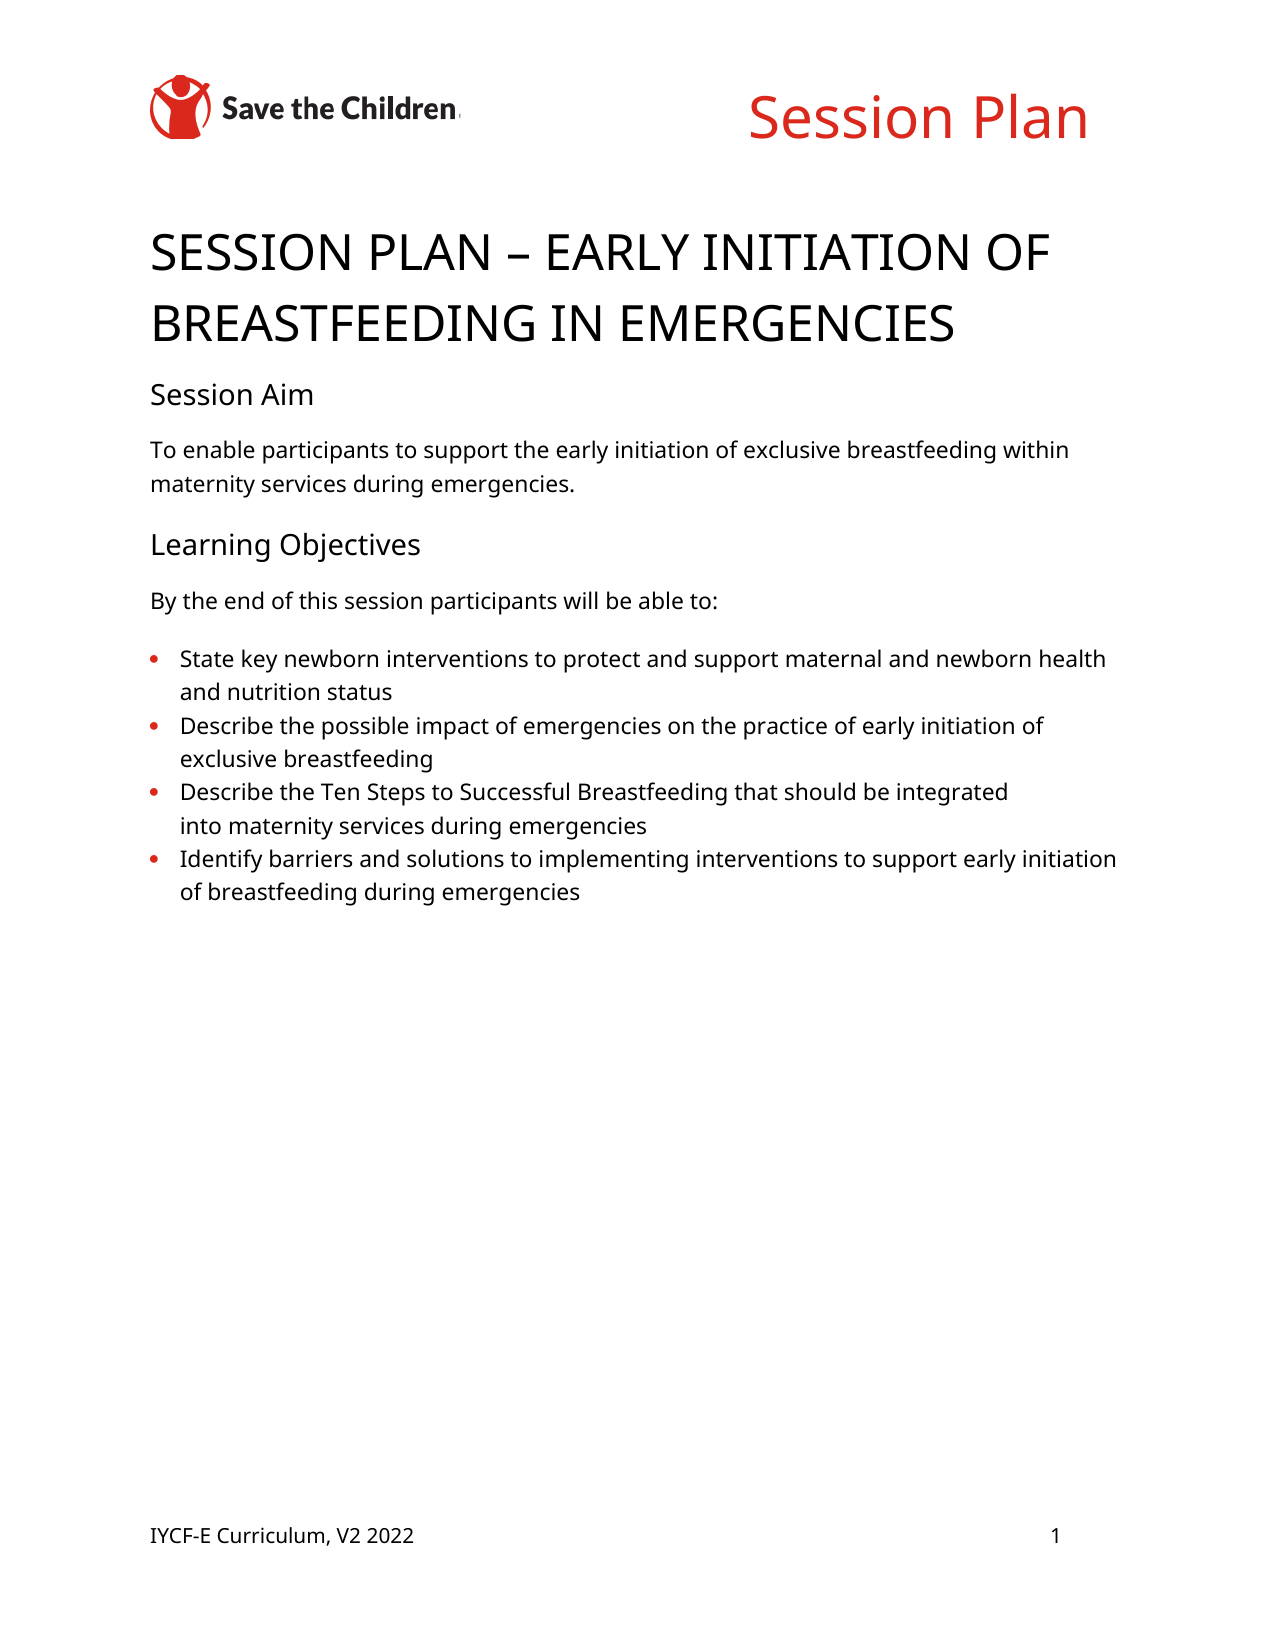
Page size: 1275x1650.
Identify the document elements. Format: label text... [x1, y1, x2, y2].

text To enable participants to support the early initiation of exclusive breastfeeding within maternity services during emergencies. [150, 432, 1125, 499]
title Session Plan – Early initiation of breastfeeding in emergencies [150, 213, 1125, 355]
list Describe the Ten Steps to Successful Breastfeeding that should be integrated into maternity services during emergencies [150, 774, 1125, 841]
list Identify barriers and solutions to implementing interventions to support early initiation of breastfeeding during emergencies [150, 841, 1125, 907]
subtitle Session Aim [150, 374, 1125, 414]
text By the end of this session participants will be able to: [150, 582, 1125, 616]
subtitle Learning Objectives [150, 524, 1125, 564]
list State key newborn interventions to protect and support maternal and newborn health and nutrition status [150, 641, 1125, 707]
list Describe the possible impact of emergencies on the practice of early initiation of exclusive breastfeeding [150, 707, 1125, 774]
